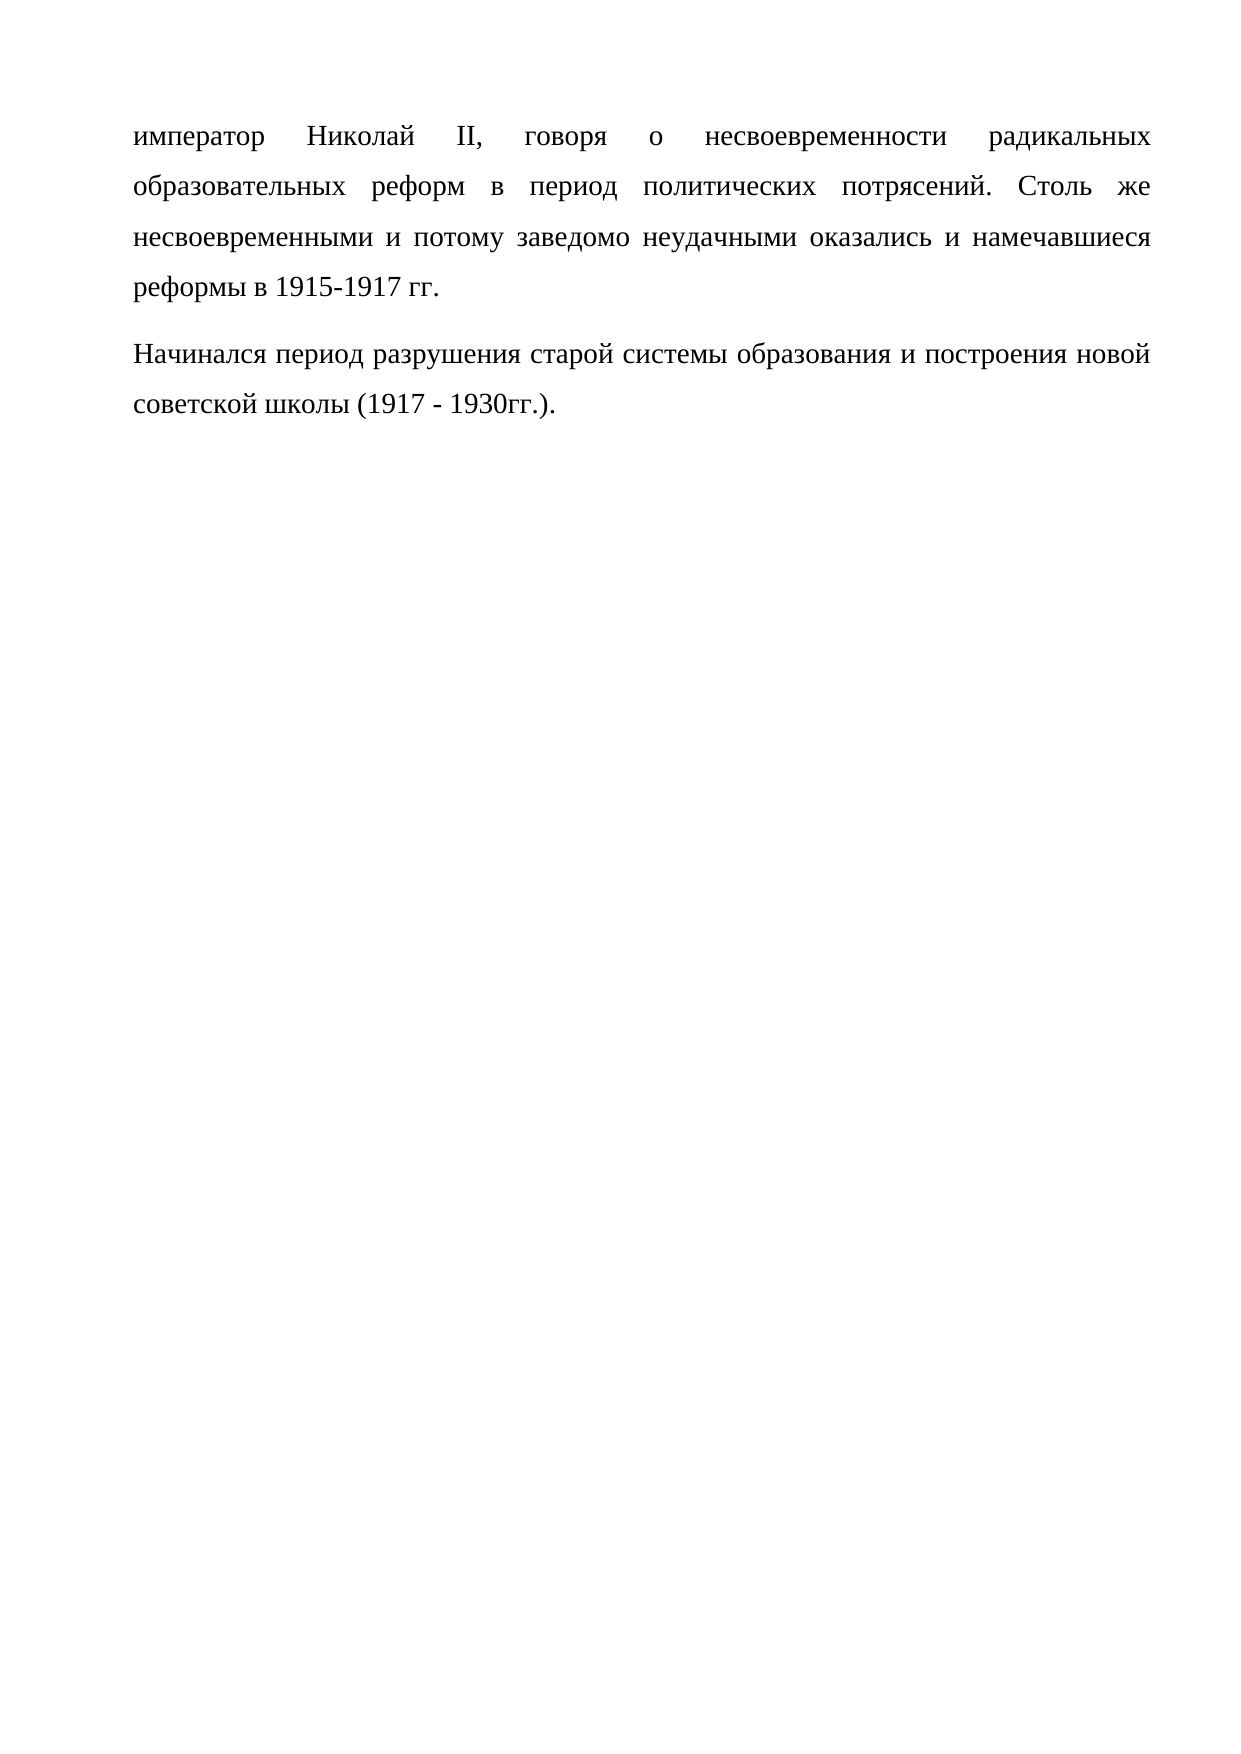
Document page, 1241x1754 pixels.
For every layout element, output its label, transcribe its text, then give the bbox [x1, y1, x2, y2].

text Начинался период разрушения старой системы образования и построения новой советской школы (1917 - 1930гг.). [133, 336, 1152, 420]
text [133, 118, 1152, 303]
